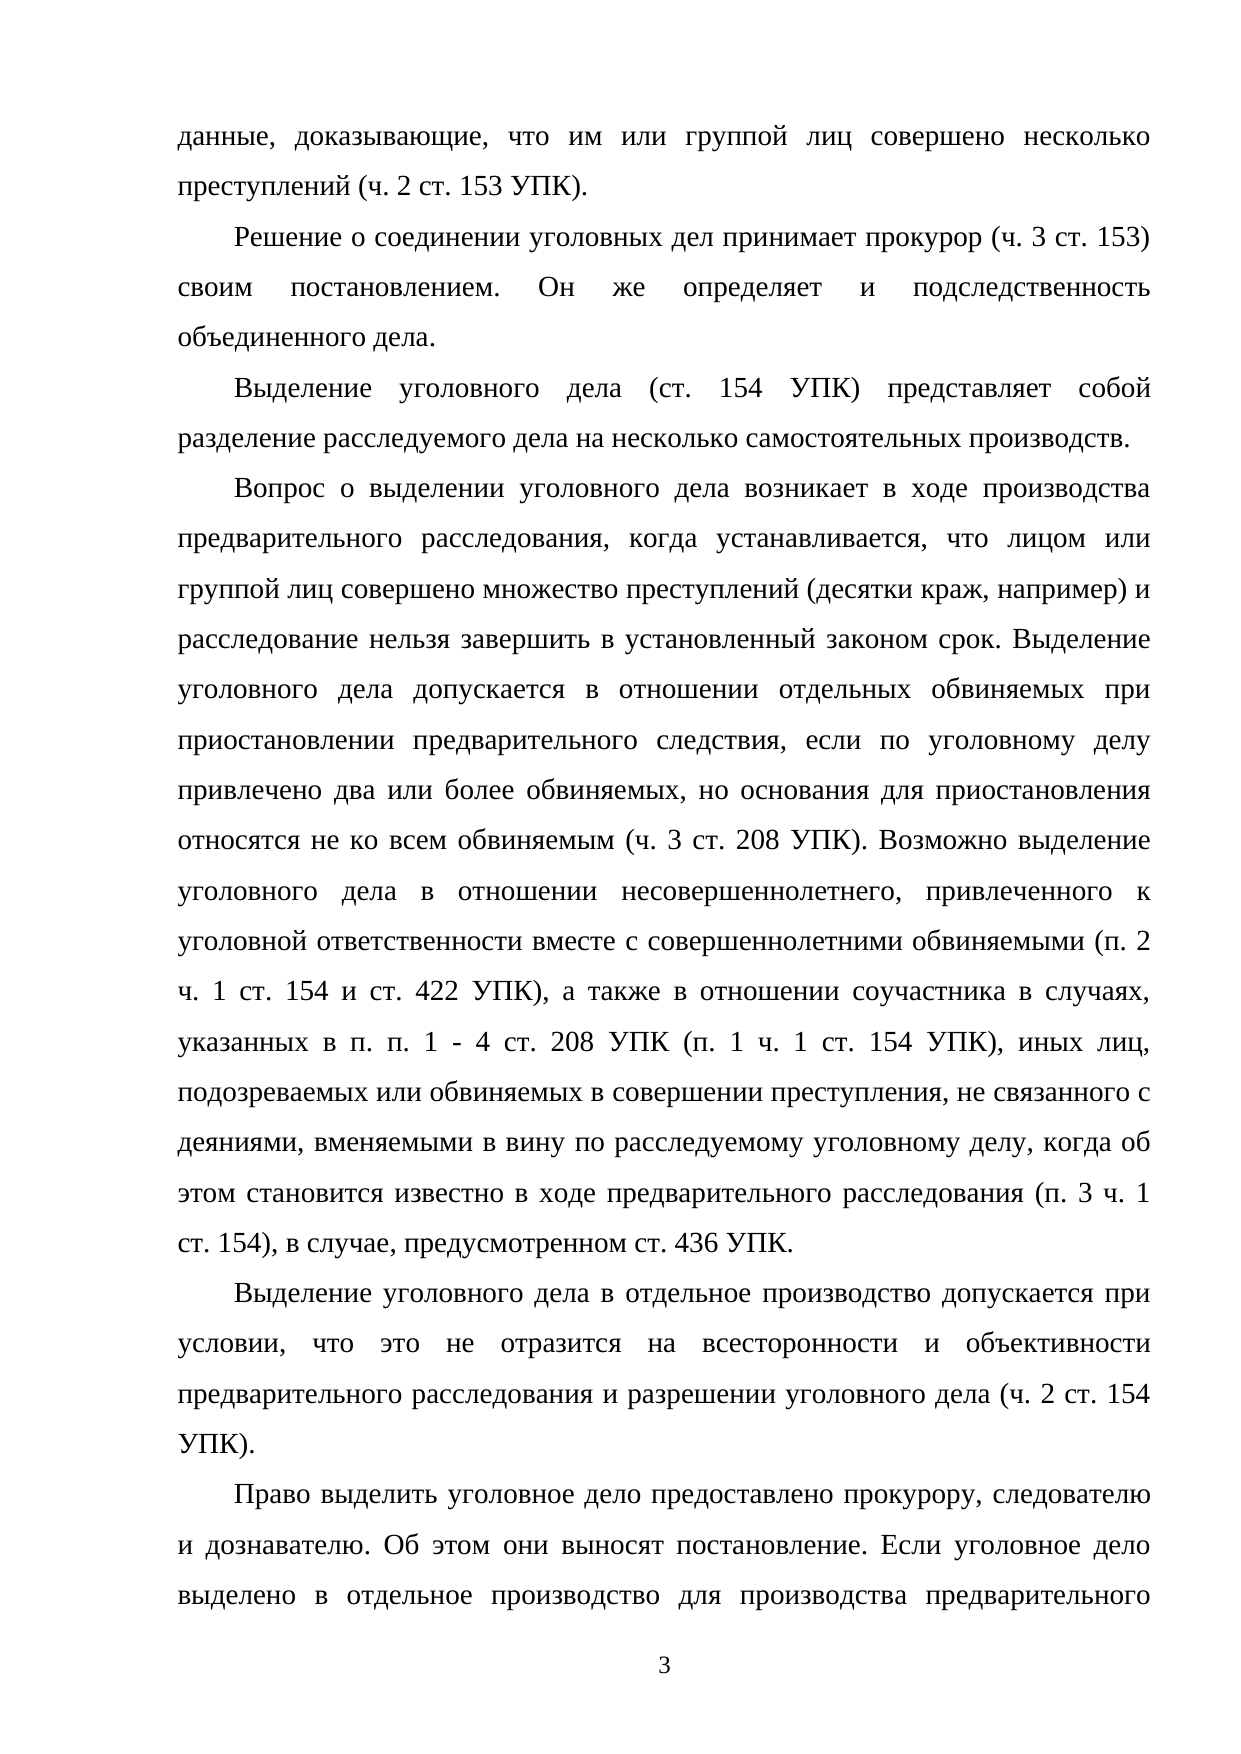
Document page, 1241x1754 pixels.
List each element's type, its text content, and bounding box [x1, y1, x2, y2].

text Вопрос о выделении уголовного дела возникает в ходе производства предварительного расследования, когда устанавливается, что лицом или группой лиц совершено множество преступлений (десятки краж, например) и расследование нельзя завершить в установленный законом срок. Выделение уголовного дела допускается в отношении отдельных обвиняемых при приостановлении предварительного следствия, если по уголовному делу привлечено два или более обвиняемых, но основания для приостановления относятся не ко всем обвиняемым (ч. 3 ст. 208 УПК). Возможно выделение уголовного дела в отношении несовершеннолетнего, привлеченного к уголовной ответственности вместе с совершеннолетними обвиняемыми (п. 2 ч. 1 ст. 154 и ст. 422 УПК), а также в отношении соучастника в случаях, указанных в п. п. 1 - 4 ст. 208 УПК (п. 1 ч. 1 ст. 154 УПК), иных лиц, подозреваемых или обвиняемых в совершении преступления, не связанного с деяниями, вменяемыми в вину по расследуемому уголовному делу, когда об этом становится известно в ходе предварительного расследования (п. 3 ч. 1 ст. 154), в случае, предусмотренном ст. 436 УПК. [177, 470, 1152, 1258]
text Выделение уголовного дела (ст. 154 УПК) представляет собой разделение расследуемого дела на несколько самостоятельных производств. [177, 370, 1152, 453]
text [177, 118, 1152, 202]
text Выделение уголовного дела в отдельное производство допускается при условии, что это не отразится на всесторонности и объективности предварительного расследования и разрешении уголовного дела (ч. 2 ст. 154 УПК). [177, 1275, 1152, 1460]
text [177, 1477, 1152, 1611]
text Решение о соединении уголовных дел принимает прокурор (ч. 3 ст. 153) своим постановлением. Он же определяет и подследственность объединенного дела. [177, 219, 1152, 353]
